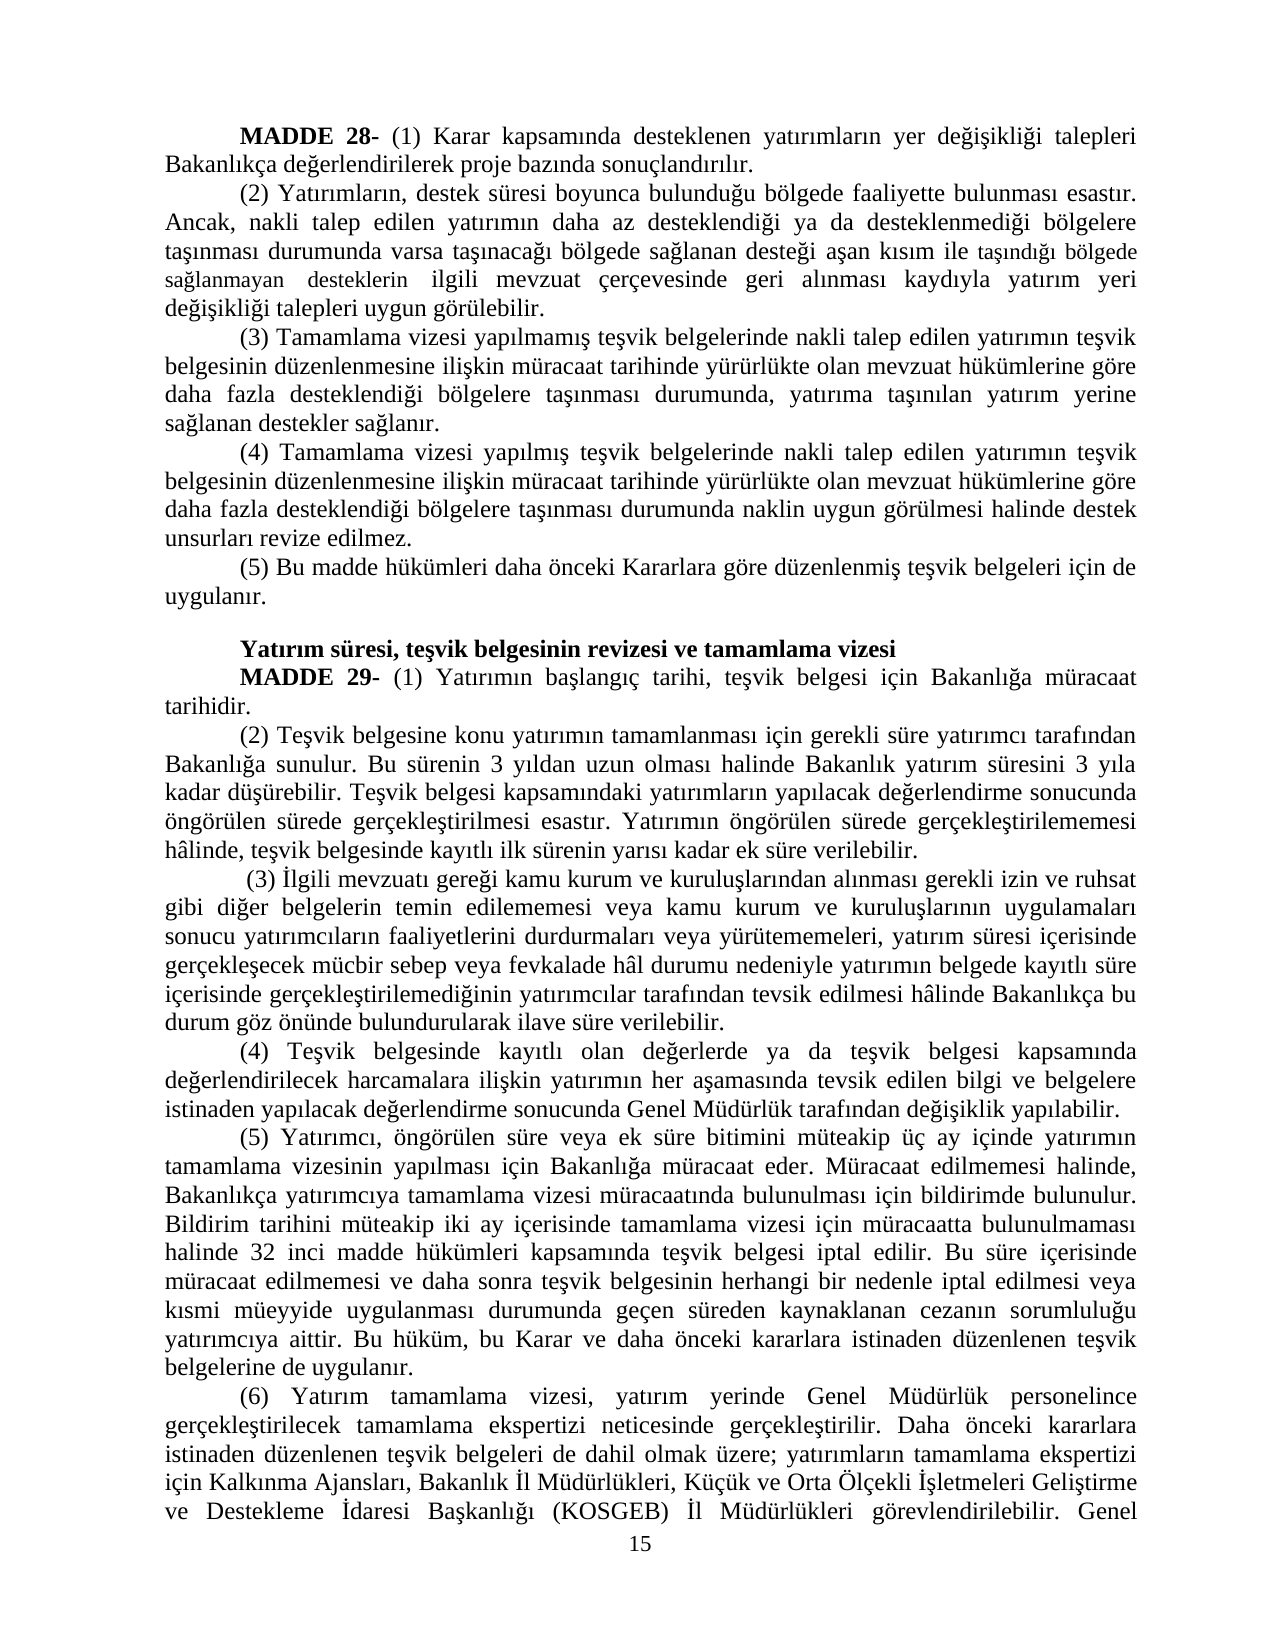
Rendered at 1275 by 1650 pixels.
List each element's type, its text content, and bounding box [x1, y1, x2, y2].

text MADDE 28- (1) Karar kapsamında desteklenen yatırımların yer değişikliği talepleri Bakanlıkça değerlendirilerek proje bazında sonuçlandırılır. [164, 121, 1137, 178]
text MADDE 29- (1) Yatırımın başlangıç tarihi, teşvik belgesi için Bakanlığa müracaat tarihidir. [164, 662, 1137, 720]
text (2) Teşvik belgesine konu yatırımın tamamlanması için gerekli süre yatırımcı tarafından Bakanlığa sunulur. Bu sürenin 3 yıldan uzun olması halinde Bakanlık yatırım süresini 3 yıla kadar düşürebilir. Teşvik belgesi kapsamındaki yatırımların yapılacak değerlendirme sonucunda öngörülen sürede gerçekleştirilmesi esastır. Yatırımın öngörülen sürede gerçekleştirilememesi hâlinde, teşvik belgesinde kayıtlı ilk sürenin yarısı kadar ek süre verilebilir. [164, 720, 1137, 864]
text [164, 1381, 1137, 1525]
text (4) Teşvik belgesinde kayıtlı olan değerlerde ya da teşvik belgesi kapsamında değerlendirilecek harcamalara ilişkin yatırımın her aşamasında tevsik edilen bilgi ve belgelere istinaden yapılacak değerlendirme sonucunda Genel Müdürlük tarafından değişiklik yapılabilir. [164, 1036, 1137, 1122]
text (3) Tamamlama vizesi yapılmamış teşvik belgelerinde nakli talep edilen yatırımın teşvik belgesinin düzenlenmesine ilişkin müracaat tarihinde yürürlükte olan mevzuat hükümlerine göre daha fazla desteklendiği bölgelere taşınması durumunda, yatırıma taşınılan yatırım yerine sağlanan destekler sağlanır. [164, 322, 1137, 437]
text (5) Bu madde hükümleri daha önceki Kararlara göre düzenlenmiş teşvik belgeleri için de uygulanır. [164, 552, 1137, 609]
text (3) İlgili mevzuatı gereği kamu kurum ve kuruluşlarından alınması gerekli izin ve ruhsat gibi diğer belgelerin temin edilememesi veya kamu kurum ve kuruluşlarının uygulamaları sonucu yatırımcıların faaliyetlerini durdurmaları veya yürütememeleri, yatırım süresi içerisinde gerçekleşecek mücbir sebep veya fevkalade hâl durumu nedeniyle yatırımın belgede kayıtlı süre içerisinde gerçekleştirilemediğinin yatırımcılar tarafından tevsik edilmesi hâlinde Bakanlıkça bu durum göz önünde bulundurularak ilave süre verilebilir. [164, 864, 1137, 1036]
text (4) Tamamlama vizesi yapılmış teşvik belgelerinde nakli talep edilen yatırımın teşvik belgesinin düzenlenmesine ilişkin müracaat tarihinde yürürlükte olan mevzuat hükümlerine göre daha fazla desteklendiği bölgelere taşınması durumunda naklin uygun görülmesi halinde destek unsurları revize edilmez. [164, 437, 1137, 552]
text (5) Yatırımcı, öngörülen süre veya ek süre bitimini müteakip üç ay içinde yatırımın tamamlama vizesinin yapılması için Bakanlığa müracaat eder. Müracaat edilmemesi halinde, Bakanlıkça yatırımcıya tamamlama vizesi müracaatında bulunulması için bildirimde bulunulur. Bildirim tarihini müteakip iki ay içerisinde tamamlama vizesi için müracaatta bulunulmaması halinde 32 inci madde hükümleri kapsamında teşvik belgesi iptal edilir. Bu süre içerisinde müracaat edilmemesi ve daha sonra teşvik belgesinin herhangi bir nedenle iptal edilmesi veya kısmi müeyyide uygulanması durumunda geçen süreden kaynaklanan cezanın sorumluluğu yatırımcıya aittir. Bu hüküm, bu Karar ve daha önceki kararlara istinaden düzenlenen teşvik belgelerine de uygulanır. [164, 1122, 1137, 1381]
text Yatırım süresi, teşvik belgesinin revizesi ve tamamlama vizesi [164, 634, 1137, 662]
text (2) Yatırımların, destek süresi boyunca bulunduğu bölgede faaliyette bulunması esastır. Ancak, nakli talep edilen yatırımın daha az desteklendiği ya da desteklenmediği bölgelere taşınması durumunda varsa taşınacağı bölgede sağlanan desteği aşan kısım ile taşındığı bölgede sağlanmayan desteklerin ilgili mevzuat çerçevesinde geri alınması kaydıyla yatırım yeri değişikliği talepleri uygun görülebilir. [164, 178, 1137, 322]
